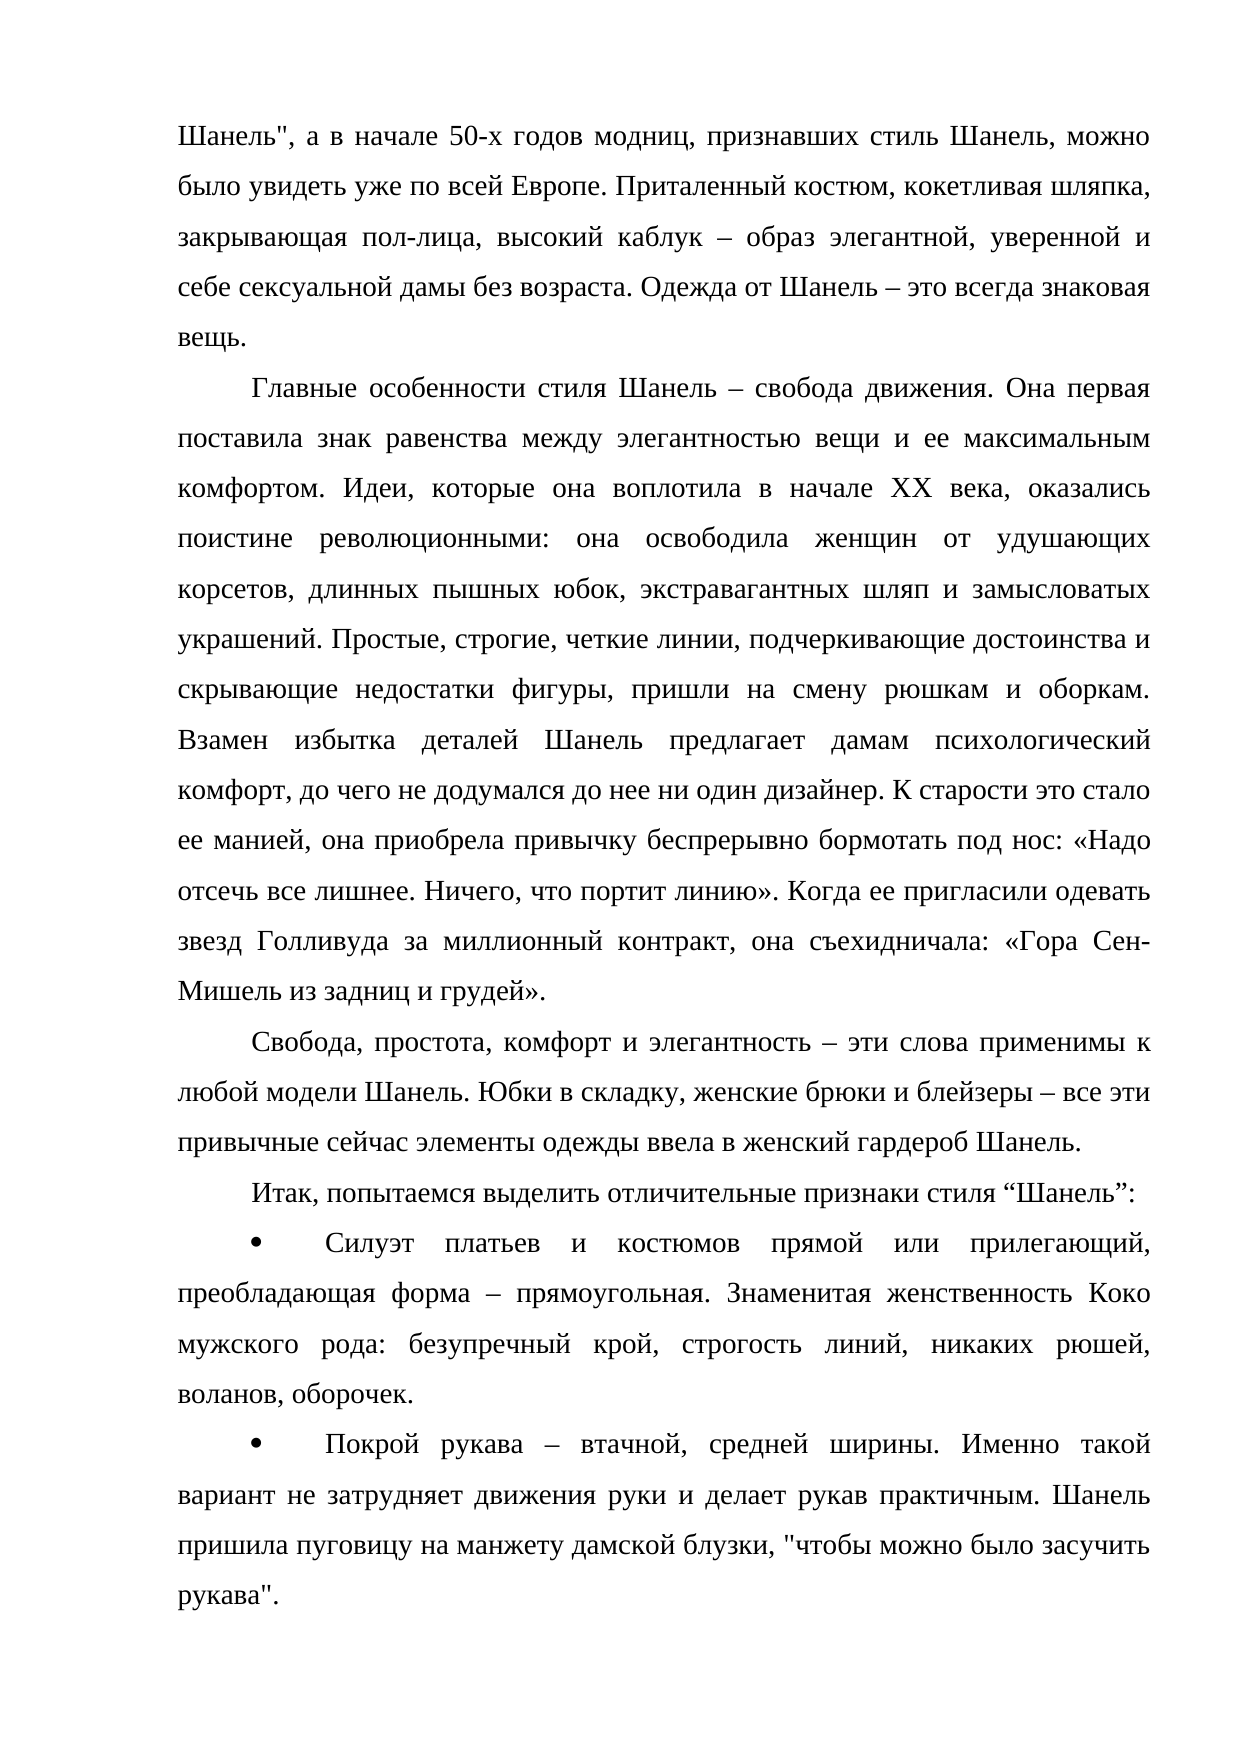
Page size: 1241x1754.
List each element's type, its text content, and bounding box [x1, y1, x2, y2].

list Силуэт платьев и костюмов прямой или прилегающий, преобладающая форма – прямоугольная. Знаменитая женственность Коко мужского рода: безупречный крой, строгость линий, никаких рюшей, воланов, оборочек. [177, 1225, 1152, 1409]
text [177, 118, 1152, 353]
text Главные особенности стиля Шанель – свобода движения. Она первая поставила знак равенства между элегантностью вещи и ее максимальным комфортом. Идеи, которые она воплотила в начале XX века, оказались поистине революционными: она освободила женщин от удушающих корсетов, длинных пышных юбок, экстравагантных шляп и замысловатых украшений. Простые, строгие, четкие линии, подчеркивающие достоинства и скрывающие недостатки фигуры, пришли на смену рюшкам и оборкам. Взамен избытка деталей Шанель предлагает дамам психологический комфорт, до чего не додумался до нее ни один дизайнер. К старости это стало ее манией, она приобрела привычку беспрерывно бормотать под нос: «Надо отсечь все лишнее. Ничего, что портит линию». Когда ее пригласили одевать звезд Голливуда за миллионный контракт, она съехидничала: «Гора Сен-Мишель из задниц и грудей». [177, 370, 1152, 1007]
text Итак, попытаемся выделить отличительные признаки стиля “Шанель”: [177, 1175, 1152, 1208]
text Свобода, простота, комфорт и элегантность – эти слова применимы к любой модели Шанель. Юбки в складку, женские брюки и блейзеры – все эти привычные сейчас элементы одежды ввела в женский гардероб Шанель. [177, 1024, 1152, 1158]
list Покрой рукава – втачной, средней ширины. Именно такой вариант не затрудняет движения руки и делает рукав практичным. Шанель пришила пуговицу на манжету дамской блузки, "чтобы можно было засучить рукава". [177, 1426, 1152, 1611]
